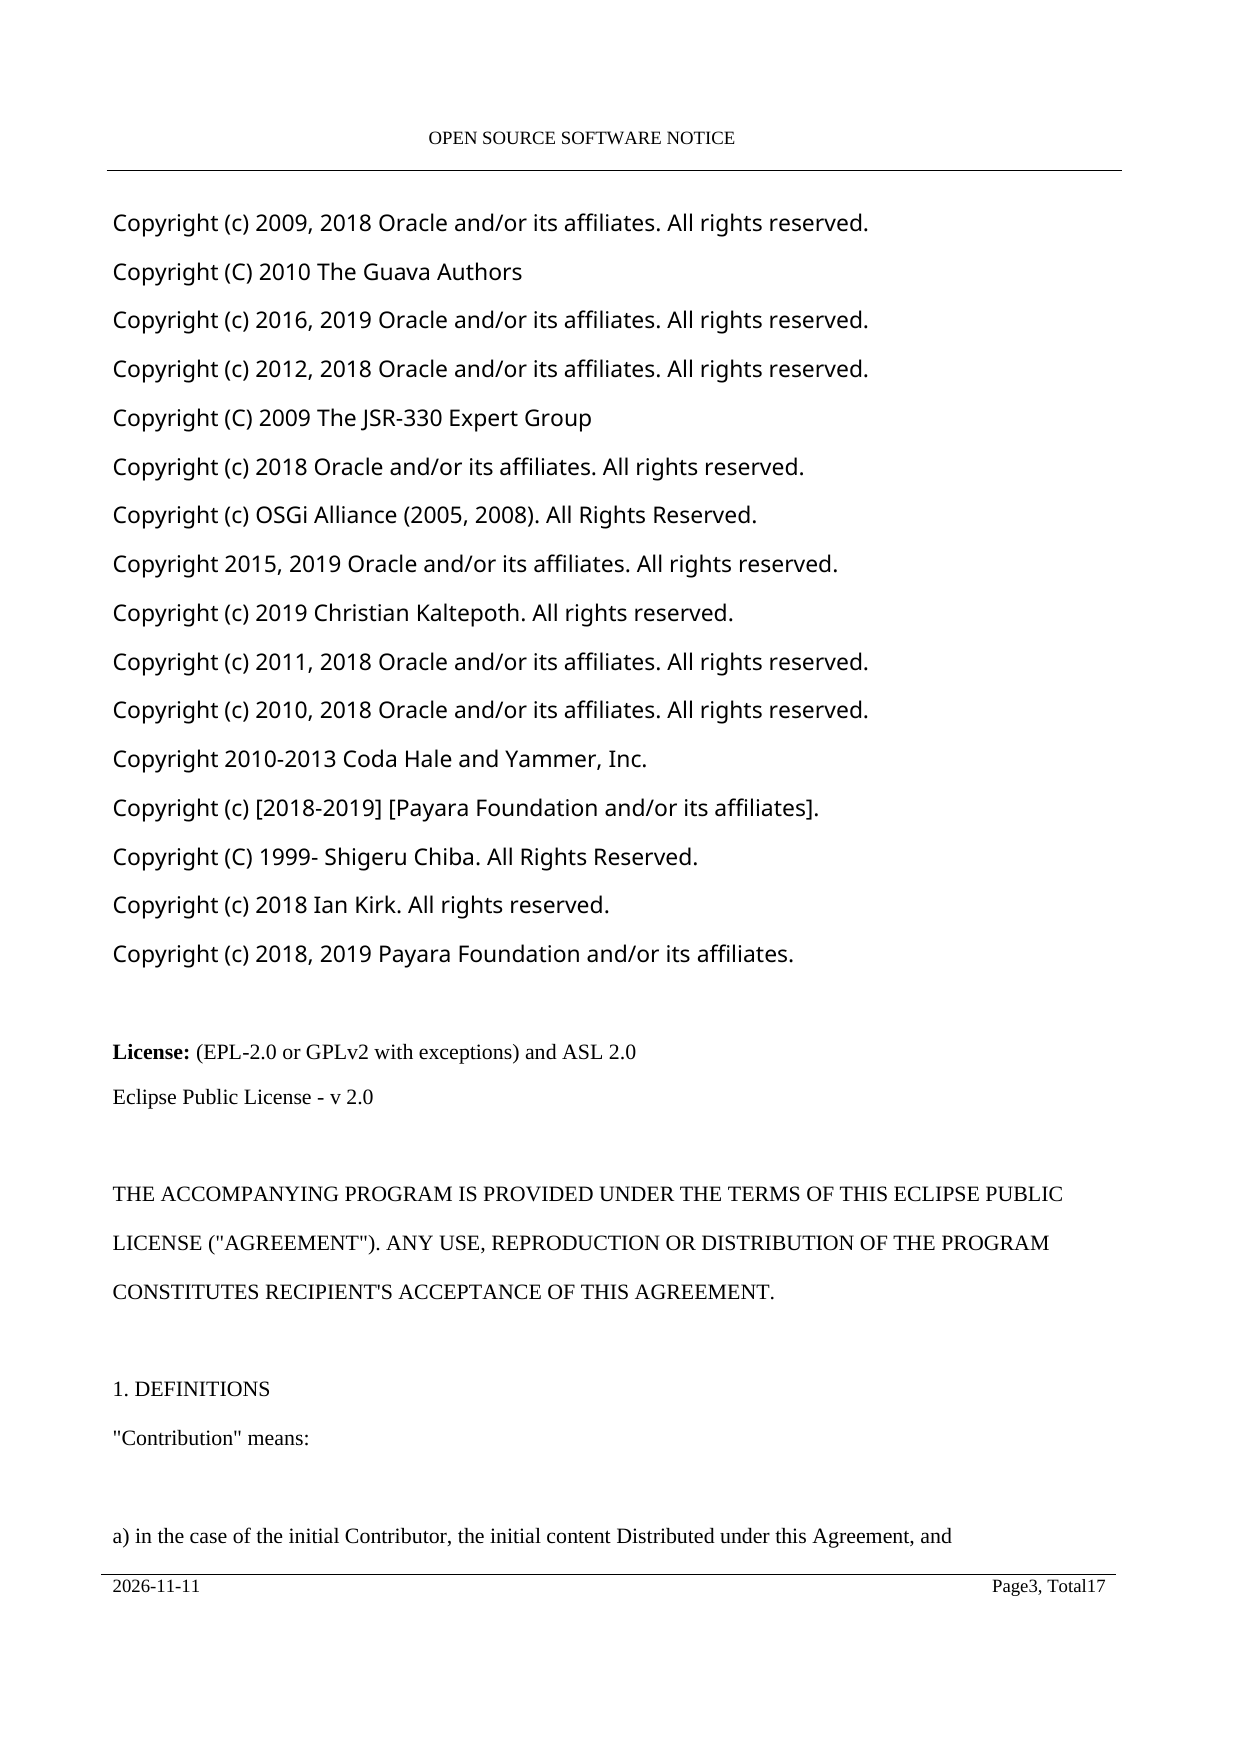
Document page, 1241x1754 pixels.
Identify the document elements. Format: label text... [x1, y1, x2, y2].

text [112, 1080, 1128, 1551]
text License: (EPL-2.0 or GPLv2 with exceptions) and ASL 2.0 [112, 1035, 1128, 1068]
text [112, 206, 1128, 1019]
